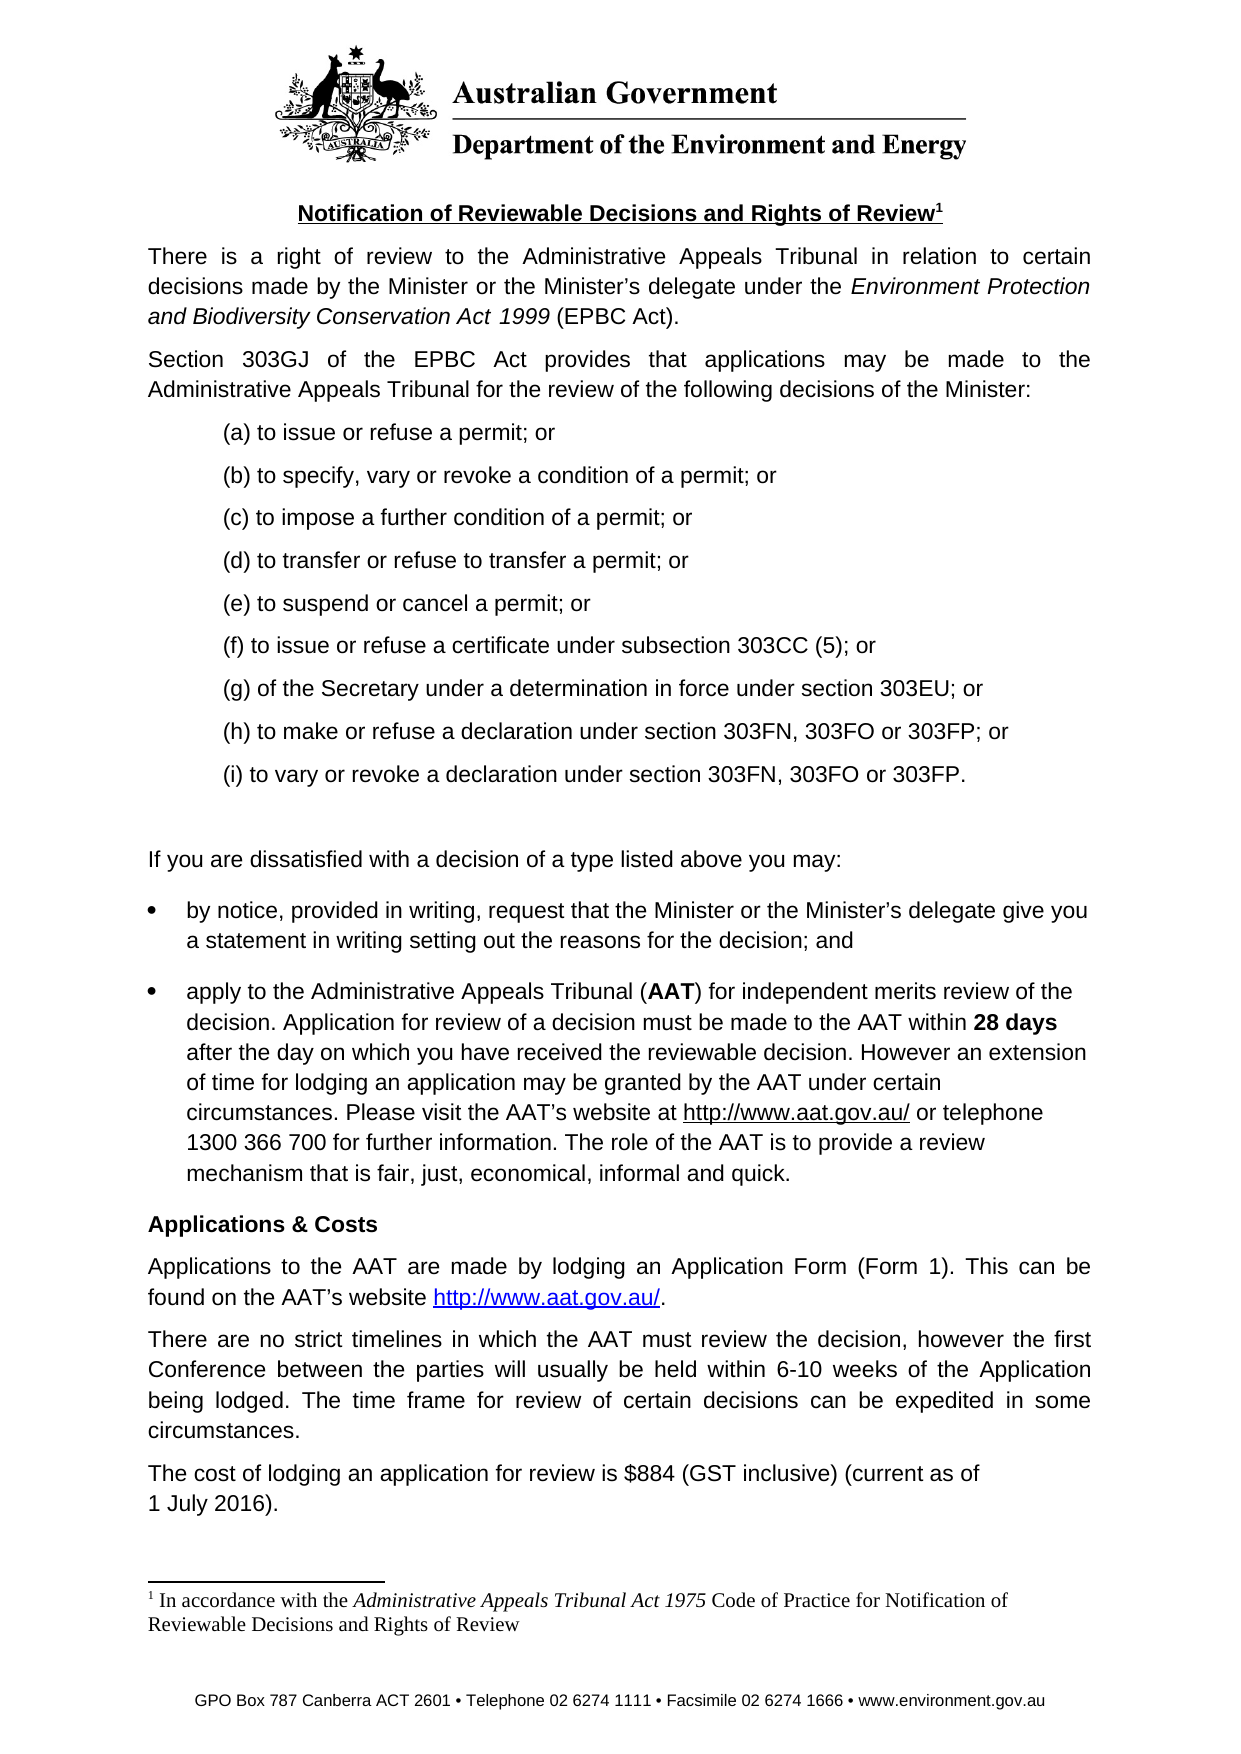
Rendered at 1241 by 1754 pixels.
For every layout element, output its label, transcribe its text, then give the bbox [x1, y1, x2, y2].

text (f) to issue or refuse a certificate under subsection 303CC (5); or [223, 632, 1092, 659]
text (i) to vary or revoke a declaration under section 303FN, 303FO or 303FP. [223, 761, 1092, 787]
text (c) to impose a further condition of a permit; or [223, 504, 1092, 531]
text Section 303GJ of the EPBC Act provides that applications may be made to the Administrative Appeals Tribunal for the review of the following decisions of the Minister: [148, 346, 1092, 403]
text There is a right of review to the Administrative Appeals Tribunal in relation to certain decisions made by the Minister or the Minister’s delegate under the Environment Protection and Biodiversity Conservation Act 1999 (EPBC Act). [148, 243, 1092, 330]
text There are no strict timelines in which the AAT must review the decision, however the first Conference between the parties will usually be held within 6-10 weeks of the Application being lodged. The time frame for review of certain decisions can be expedited in some circumstances. [148, 1326, 1092, 1443]
text (h) to make or refuse a declaration under section 303FN, 303FO or 303FP; or [223, 718, 1092, 744]
text (b) to specify, vary or revoke a condition of a permit; or [223, 462, 1092, 488]
text (e) to suspend or cancel a permit; or [223, 590, 1092, 616]
text Applications & Costs [148, 1211, 1092, 1237]
list If you are dissatisfied with a decision of a type listed above you may: [148, 846, 1092, 872]
text (g) of the Secretary under a determination in force under section 303EU; or [223, 675, 1092, 702]
list by notice, provided in writing, request that the Minister or the Minister’s delegate give you a statement in writing setting out the reasons for the decision; and [148, 897, 1092, 954]
text (d) to transfer or refuse to transfer a permit; or [223, 547, 1092, 573]
text (a) to issue or refuse a permit; or [223, 419, 1092, 445]
list apply to the Administrative Appeals Tribunal (AAT) for independent merits review of the decision. Application for review of a decision must be made to the AAT within 28 days after the day on which you have received the reviewable decision. However an extension of time for lodging an application may be granted by the AAT under certain circumstances. Please visit the AAT’s website at http://www.aat.gov.au/ or telephone 1300 366 700 for further information. The role of the AAT is to provide a review mechanism that is fair, just, economical, informal and quick. [148, 978, 1092, 1186]
text The cost of lodging an application for review is $884 (GST inclusive) (current as of 1 July 2016). [148, 1459, 1092, 1516]
text Applications to the AAT are made by lodging an Application Form (Form 1). This can be found on the AAT’s website http://www.aat.gov.au/. [148, 1253, 1092, 1310]
text Notification of Reviewable Decisions and Rights of Review [148, 200, 1092, 227]
picture [274, 44, 967, 163]
